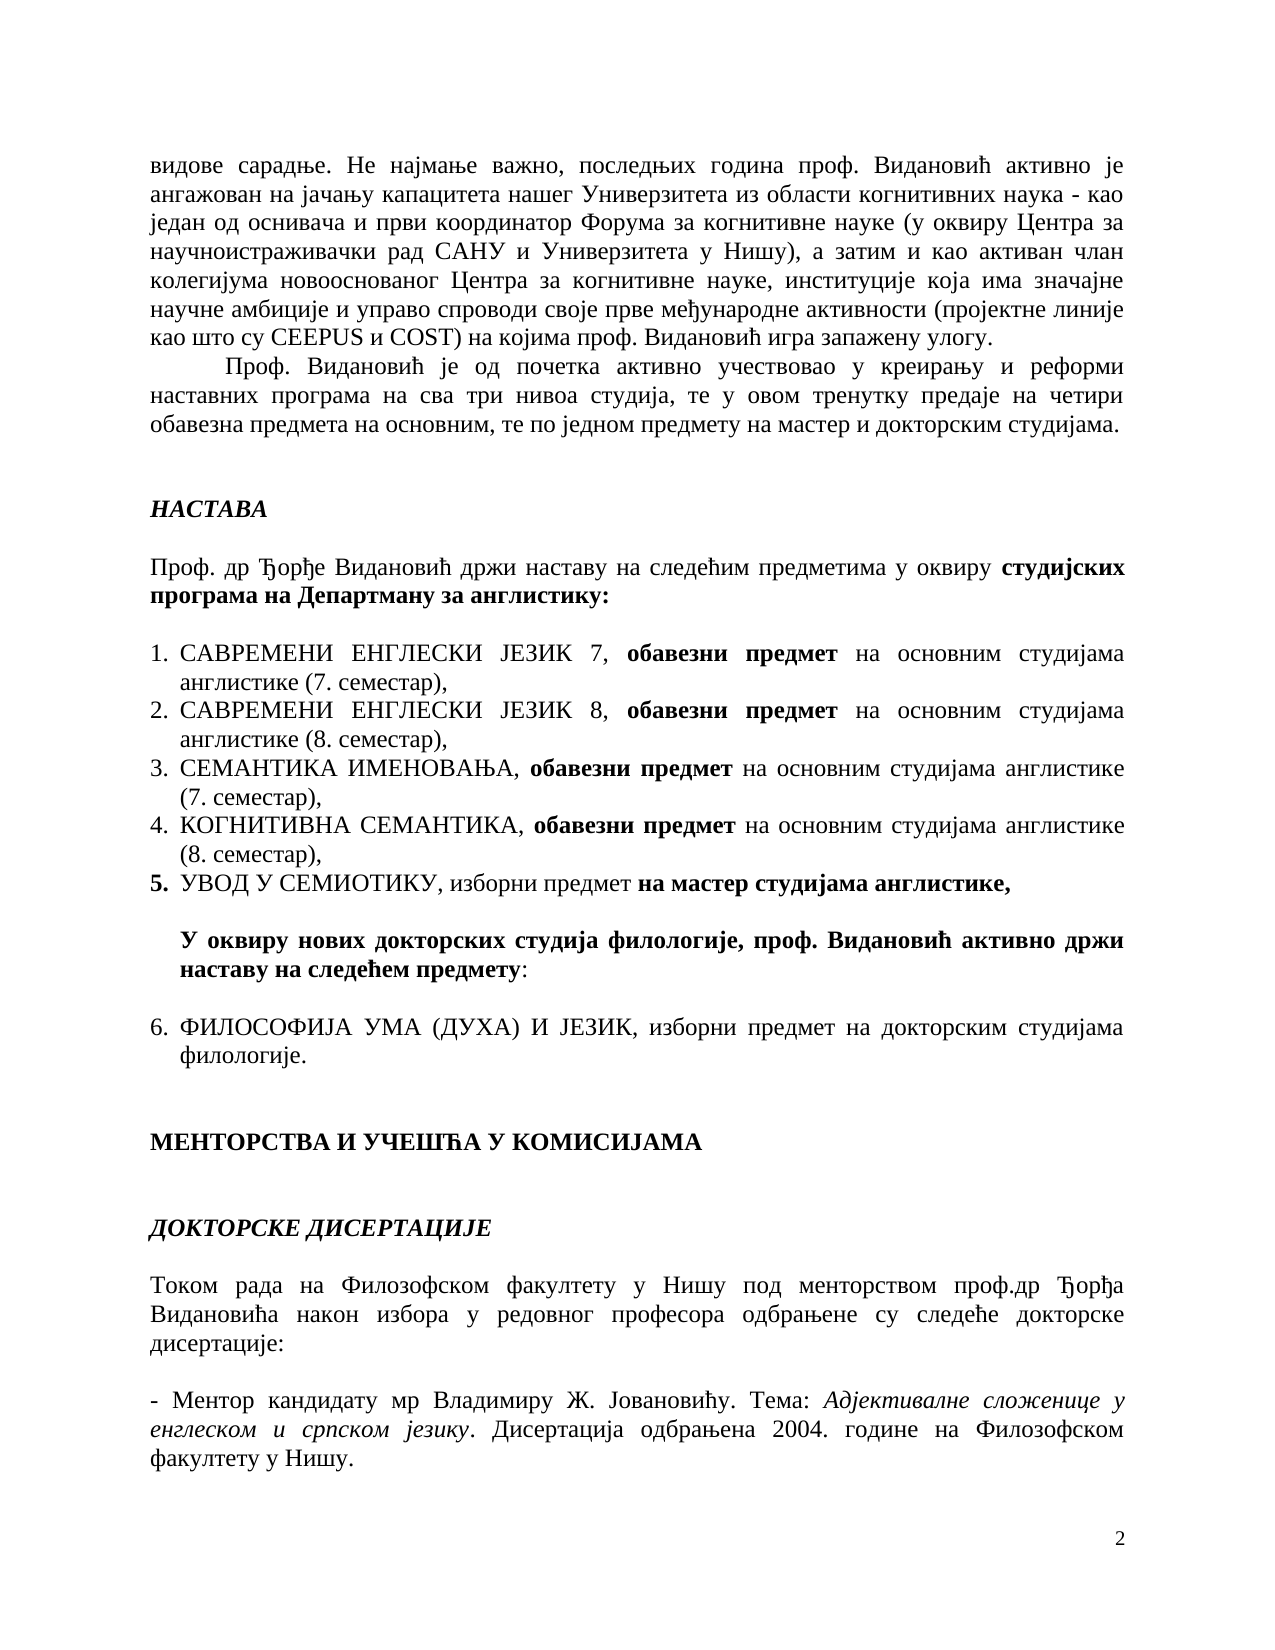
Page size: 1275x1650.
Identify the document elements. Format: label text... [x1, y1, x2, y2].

text ДОКТОРСКЕ ДИСЕРТАЦИЈЕ [150, 1213, 1125, 1242]
list У оквиру нових докторских студија филологије, проф. Видановић активно држи наставу на следећем предмету: [179, 926, 1125, 983]
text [150, 150, 1125, 351]
text Проф. др Ђорђе Видановић држи наставу на следећим предметима у оквиру студијских програма на Департману за англистику: [150, 552, 1125, 609]
text Проф. Видановић је од почетка активно учествовао у креирању и реформи наставних програма на сва три нивоа студија, те у овом тренутку предаје на четири обавезна предмета на основним, те по једном предмету на мастер и докторским студијама. [150, 351, 1125, 437]
text - Ментор кандидату мр Владимиру Ж. Јовановићу. Тема: Адјективалне сложенице у енглеском и српском језику. Дисертација одбрањена 2004. године на Филозофском факултету у Нишу. [150, 1386, 1125, 1472]
text МЕНТОРСТВА И УЧЕШЋА У КОМИСИЈАМА [150, 1127, 1125, 1156]
text НАСТАВА [150, 494, 1125, 523]
list САВРЕМЕНИ ЕНГЛЕСКИ ЈЕЗИК 8, обавезни предмет на основним студијама англистике (8. семестар), [150, 696, 1125, 753]
list САВРЕМЕНИ ЕНГЛЕСКИ ЈЕЗИК 7, обавезни предмет на основним студијама англистике (7. семестар), [150, 638, 1125, 696]
list КОГНИТИВНА СЕМАНТИКА, обавезни предмет на основним студијама англистике (8. семестар), [150, 811, 1125, 868]
list СЕМАНТИКА ИМЕНОВАЊА, обавезни предмет на основним студијама англистике (7. семестар), [150, 753, 1125, 811]
text Током рада на Филозофском факултету у Нишу под менторством проф.др Ђорђа Видановића након избора у редовног професора одбрањене су следеће докторске дисертације: [150, 1271, 1125, 1357]
list ФИЛОСОФИЈА УМА (ДУХА) И ЈЕЗИК, изборни предмет на докторским студијама филологије. [150, 1012, 1125, 1069]
list УВОД У СЕМИОТИКУ, изборни предмет на мастер студијама англистике, [150, 868, 1125, 897]
